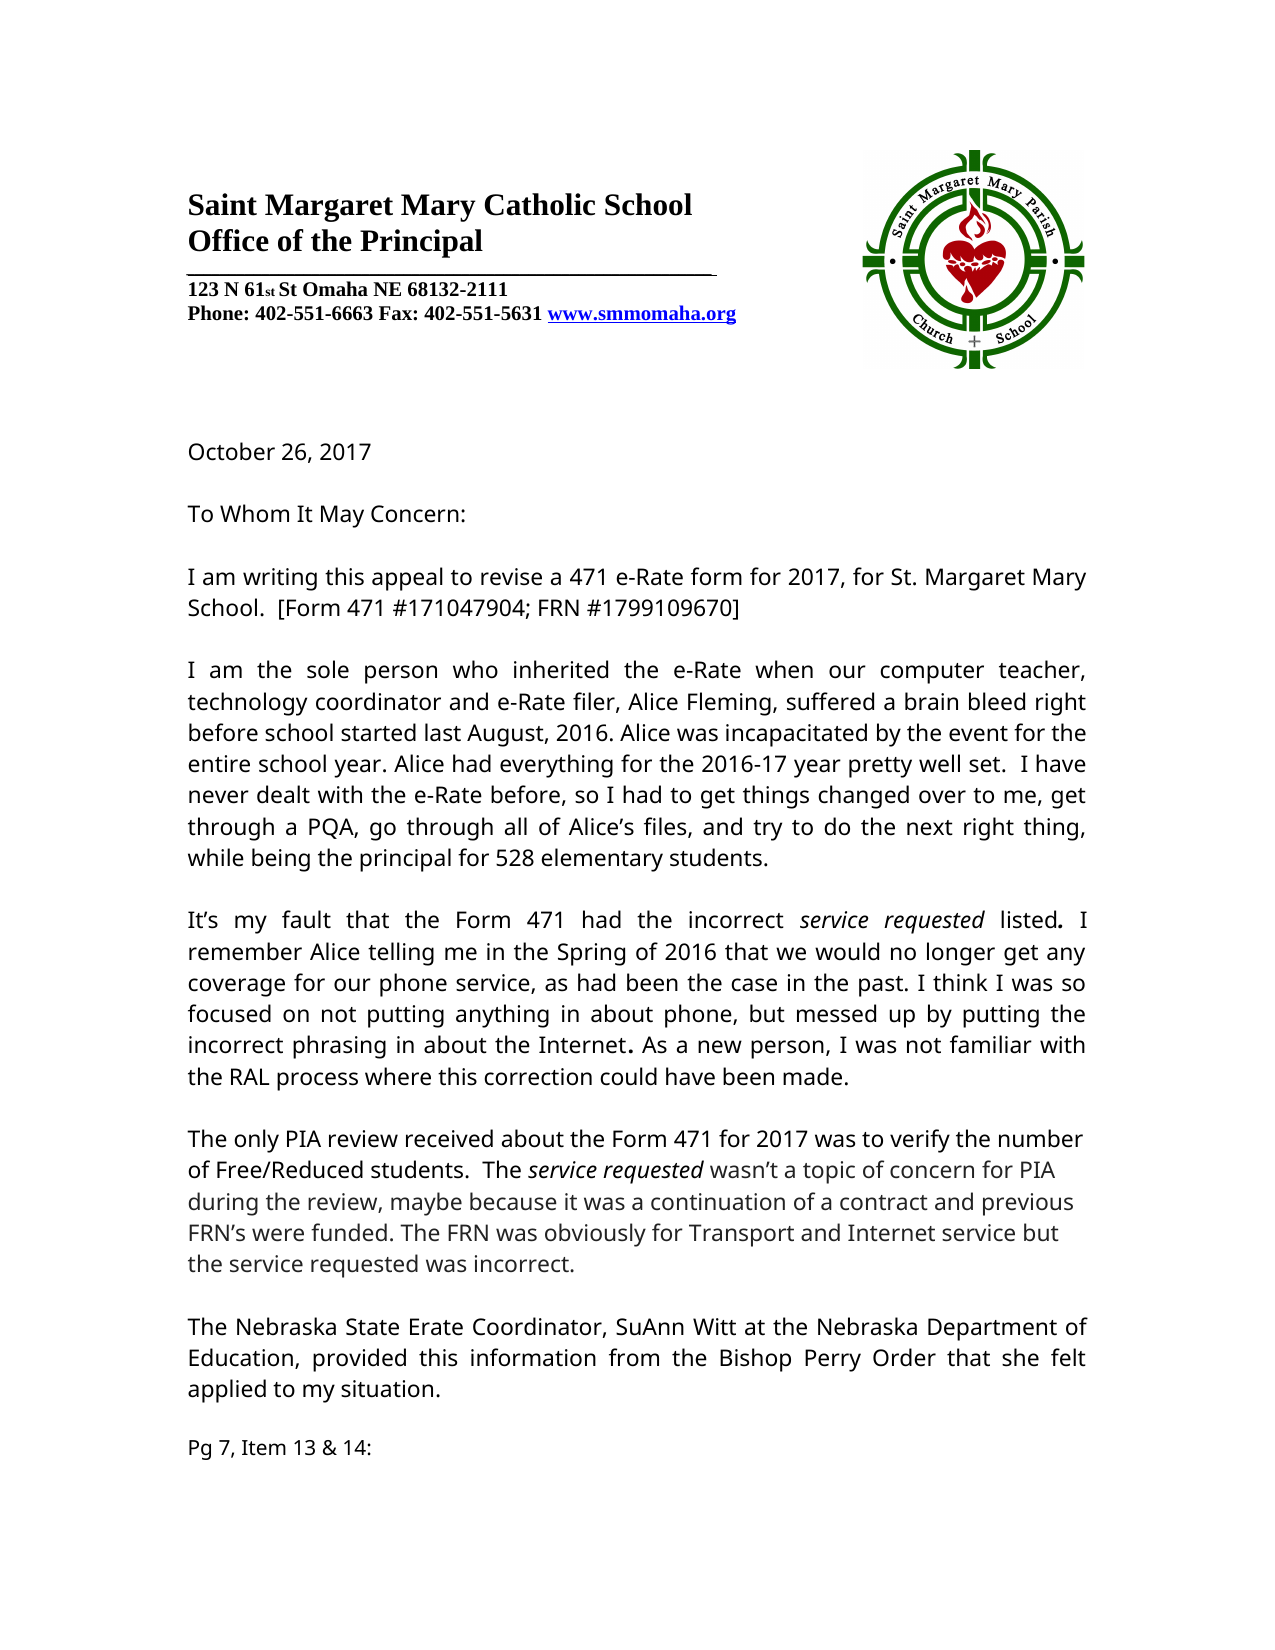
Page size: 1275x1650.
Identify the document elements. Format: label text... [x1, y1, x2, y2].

text I am writing this appeal to revise a 471 e-Rate form for 2017, for St. Margaret Mary School. [Form 471 #171047904; FRN #1799109670] [187, 560, 1087, 623]
text Saint Margaret Mary Catholic School [187, 186, 862, 222]
text October 26, 2017 [187, 435, 1087, 467]
text Phone: 402-551-6663 Fax: 402-551-5631 www.smmomaha.org [187, 301, 862, 325]
text The Nebraska State Erate Coordinator, SuAnn Witt at the Nebraska Department of Education, provided this information from the Bishop Perry Order that she felt applied to my situation. [187, 1310, 1087, 1404]
picture [862, 150, 1085, 369]
text To Whom It May Concern: [187, 498, 1087, 529]
text Office of the Principal _______________________________________________________________ [187, 222, 862, 277]
text It’s my fault that the Form 471 had the incorrect service requested listed. I remember Alice telling me in the Spring of 2016 that we would no longer get any coverage for our phone service, as had been the case in the past. I think I was so focused on not putting anything in about phone, but messed up by putting the incorrect phrasing in about the Internet. As a new person, I was not familiar with the RAL process where this correction could have been made. [187, 904, 1087, 1092]
text Pg 7, Item 13 & 14: [187, 1433, 1087, 1462]
text I am the sole person who inherited the e-Rate when our computer teacher, technology coordinator and e-Rate filer, Alice Fleming, suffered a brain bleed right before school started last August, 2016. Alice was incapacitated by the event for the entire school year. Alice had everything for the 2016-17 year pretty well set. I have never dealt with the e-Rate before, so I had to get things changed over to me, get through a PQA, go through all of Alice’s files, and try to do the next right thing, while being the principal for 528 elementary students. [187, 654, 1087, 873]
text 123 N 61st St Omaha NE 68132-2111 [187, 277, 862, 301]
text The only PIA review received about the Form 471 for 2017 was to verify the number of Free/Reduced students. The service requested wasn’t a topic of concern for PIA during the review, maybe because it was a continuation of a contract and previous FRN’s were funded. The FRN was obviously for Transport and Internet service but the service requested was incorrect. [187, 1123, 1087, 1279]
